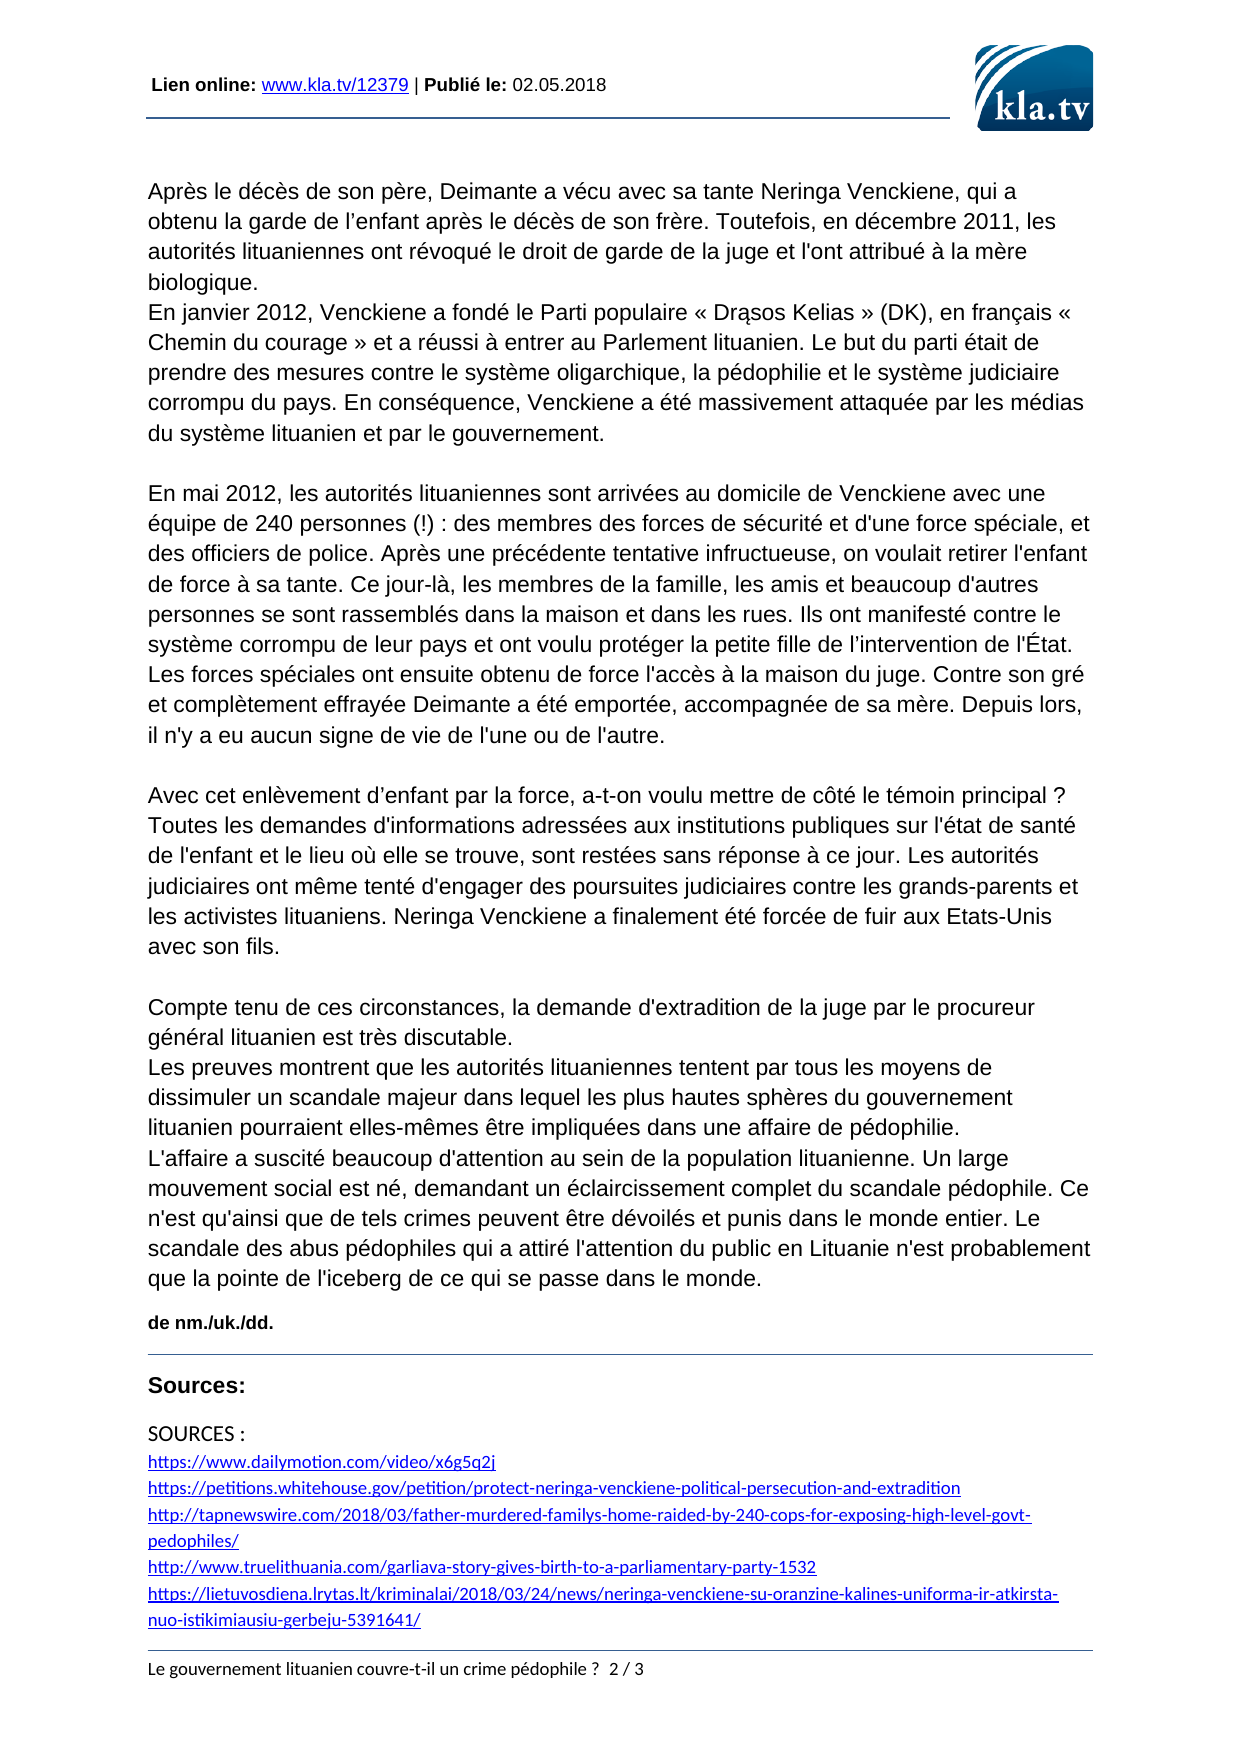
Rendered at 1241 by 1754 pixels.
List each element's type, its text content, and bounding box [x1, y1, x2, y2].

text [148, 148, 1093, 1292]
text Sources: [148, 1355, 1093, 1398]
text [148, 1419, 1093, 1631]
text de nm./uk./dd. [148, 1312, 1093, 1334]
